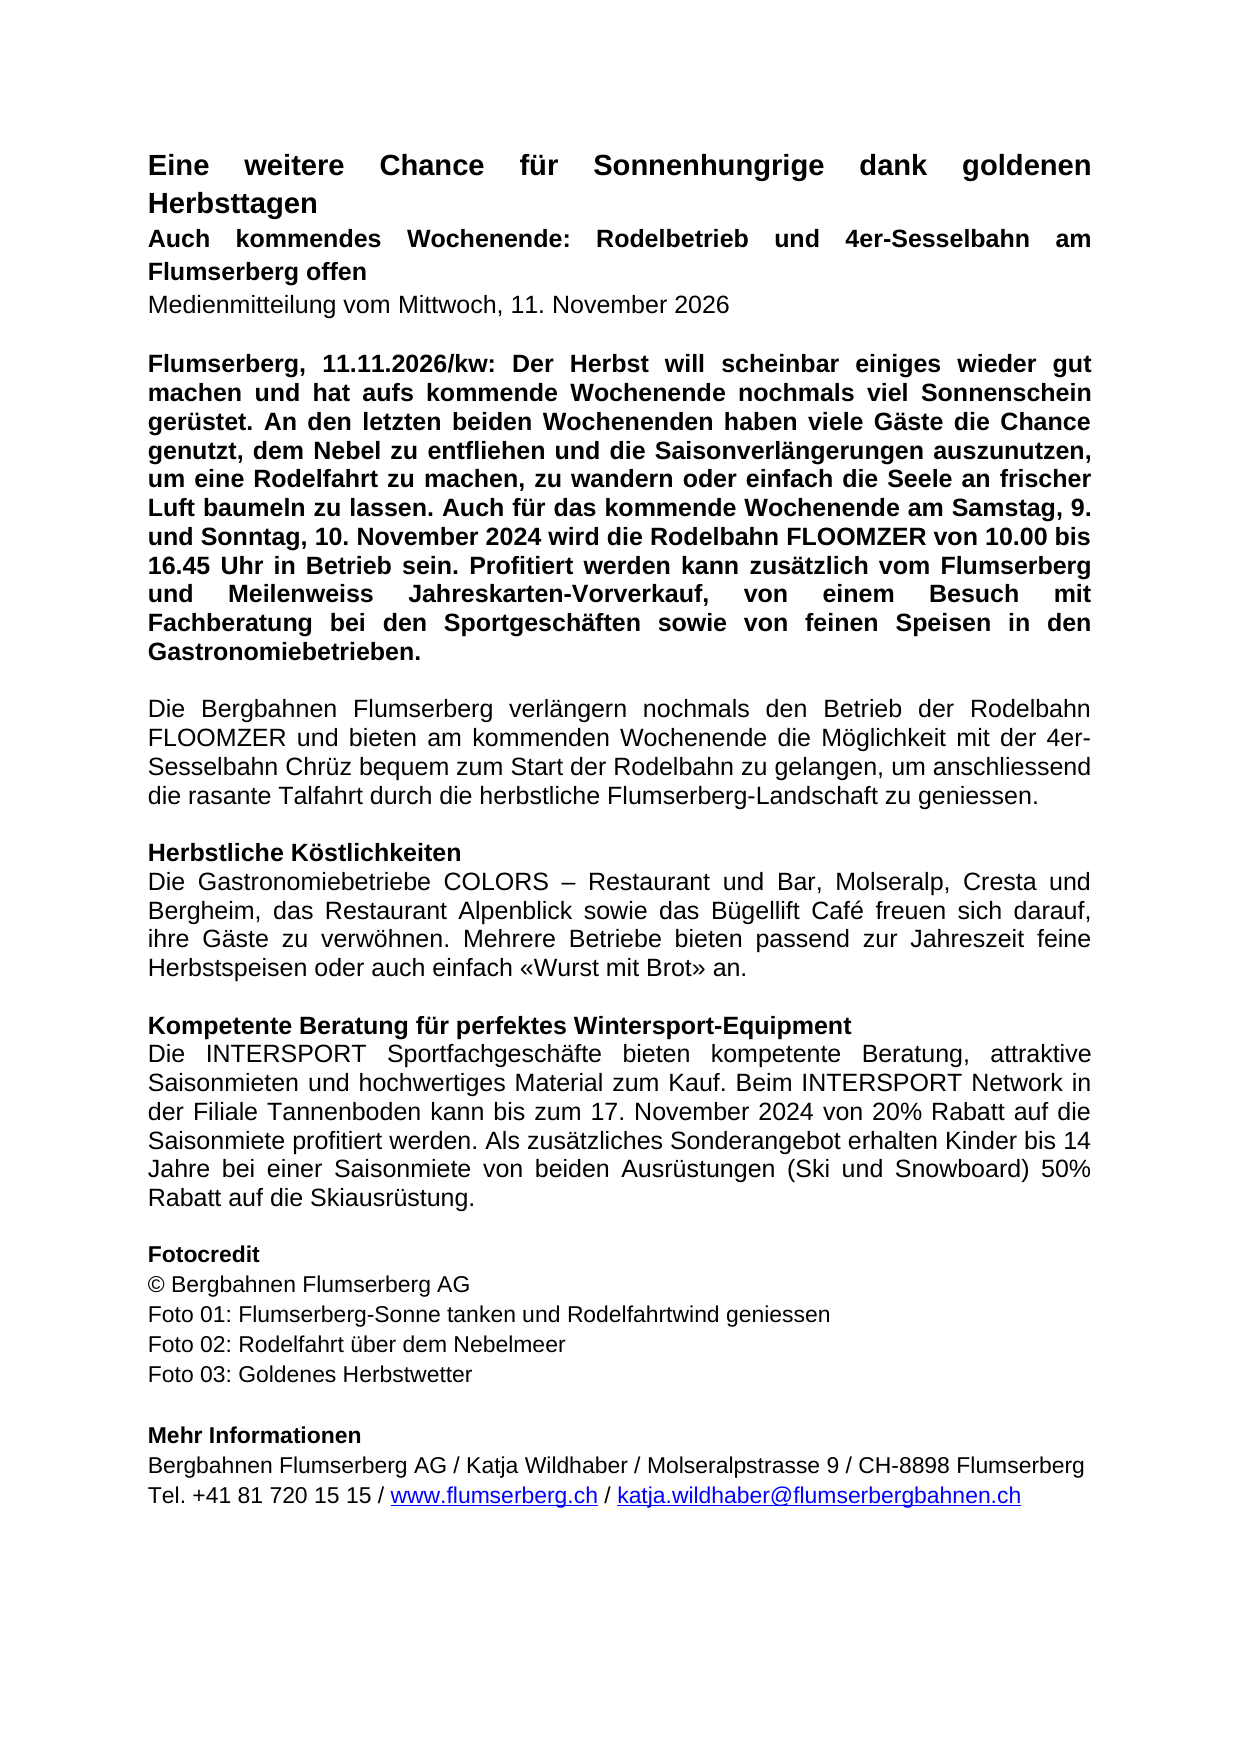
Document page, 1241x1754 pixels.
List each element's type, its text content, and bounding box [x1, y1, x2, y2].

text Medienmitteilung vom Mittwoch, 6. November 2024 [148, 290, 1093, 319]
text Mehr Informationen [148, 1422, 1093, 1448]
text Foto 01: Flumserberg-Sonne tanken und Rodelfahrtwind geniessen [148, 1301, 1093, 1327]
text Flumserberg, 06.11.2024/kw: Der Herbst will scheinbar einiges wieder gut machen und hat aufs kommende Wochenende nochmals viel Sonnenschein gerüstet. An den letzten beiden Wochenenden haben viele Gäste die Chance genutzt, dem Nebel zu entfliehen und die Saisonverlängerungen auszunutzen, um eine Rodelfahrt zu machen, zu wandern oder einfach die Seele an frischer Luft baumeln zu lassen. Auch für das kommende Wochenende am Samstag, 9. und Sonntag, 10. November 2024 wird die Rodelbahn FLOOMZER von 10.00 bis 16.45 Uhr in Betrieb sein. Profitiert werden kann zusätzlich vom Flumserberg und Meilenweiss Jahreskarten-Vorverkauf, von einem Besuch mit Fachberatung bei den Sportgeschäften sowie von feinen Speisen in den Gastronomiebetrieben. [148, 349, 1093, 666]
text Tel. +41 81 720 15 15 / www.flumserberg.ch / katja.wildhaber@flumserbergbahnen.ch [148, 1482, 1093, 1509]
text Die INTERSPORT Sportfachgeschäfte bieten kompetente Beratung, attraktive Saisonmieten und hochwertiges Material zum Kauf. Beim INTERSPORT Network in der Filiale Tannenboden kann bis zum 17. November 2024 von 20% Rabatt auf die Saisonmiete profitiert werden. Als zusätzliches Sonderangebot erhalten Kinder bis 14 Jahre bei einer Saisonmiete von beiden Ausrüstungen (Ski und Snowboard) 50% Rabatt auf die Skiausrüstung. [148, 1039, 1093, 1212]
text Herbstliche Köstlichkeiten [148, 838, 1093, 867]
text Die Gastronomiebetriebe COLORS – Restaurant und Bar, Molseralp, Cresta und Bergheim, das Restaurant Alpenblick sowie das Bügellift Café freuen sich darauf, ihre Gäste zu verwöhnen. Mehrere Betriebe bieten passend zur Jahreszeit feine Herbstspeisen oder auch einfach «Wurst mit Brot» an. [148, 867, 1093, 982]
text Eine weitere Chance für Sonnenhungrige dank goldenen Herbsttagen Auch kommendes Wochenende: Rodelbetrieb und 4er-Sesselbahn am Flumserberg offen [148, 148, 1093, 286]
text Foto 03: Goldenes Herbstwetter [148, 1361, 1093, 1388]
text Fotocredit [148, 1241, 1093, 1267]
text Foto 02: Rodelfahrt über dem Nebelmeer [148, 1331, 1093, 1358]
text Bergbahnen Flumserberg AG / Katja Wildhaber / Molseralpstrasse 9 / CH-8898 Flumserberg [148, 1452, 1093, 1478]
text Die Bergbahnen Flumserberg verlängern nochmals den Betrieb der Rodelbahn FLOOMZER und bieten am kommenden Wochenende die Möglichkeit mit der 4er-Sesselbahn Chrüz bequem zum Start der Rodelbahn zu gelangen, um anschliessend die rasante Talfahrt durch die herbstliche Flumserberg-Landschaft zu geniessen. [148, 694, 1093, 809]
text © Bergbahnen Flumserberg AG [148, 1271, 1093, 1297]
text Kompetente Beratung für perfektes Wintersport-Equipment [148, 1011, 1093, 1039]
